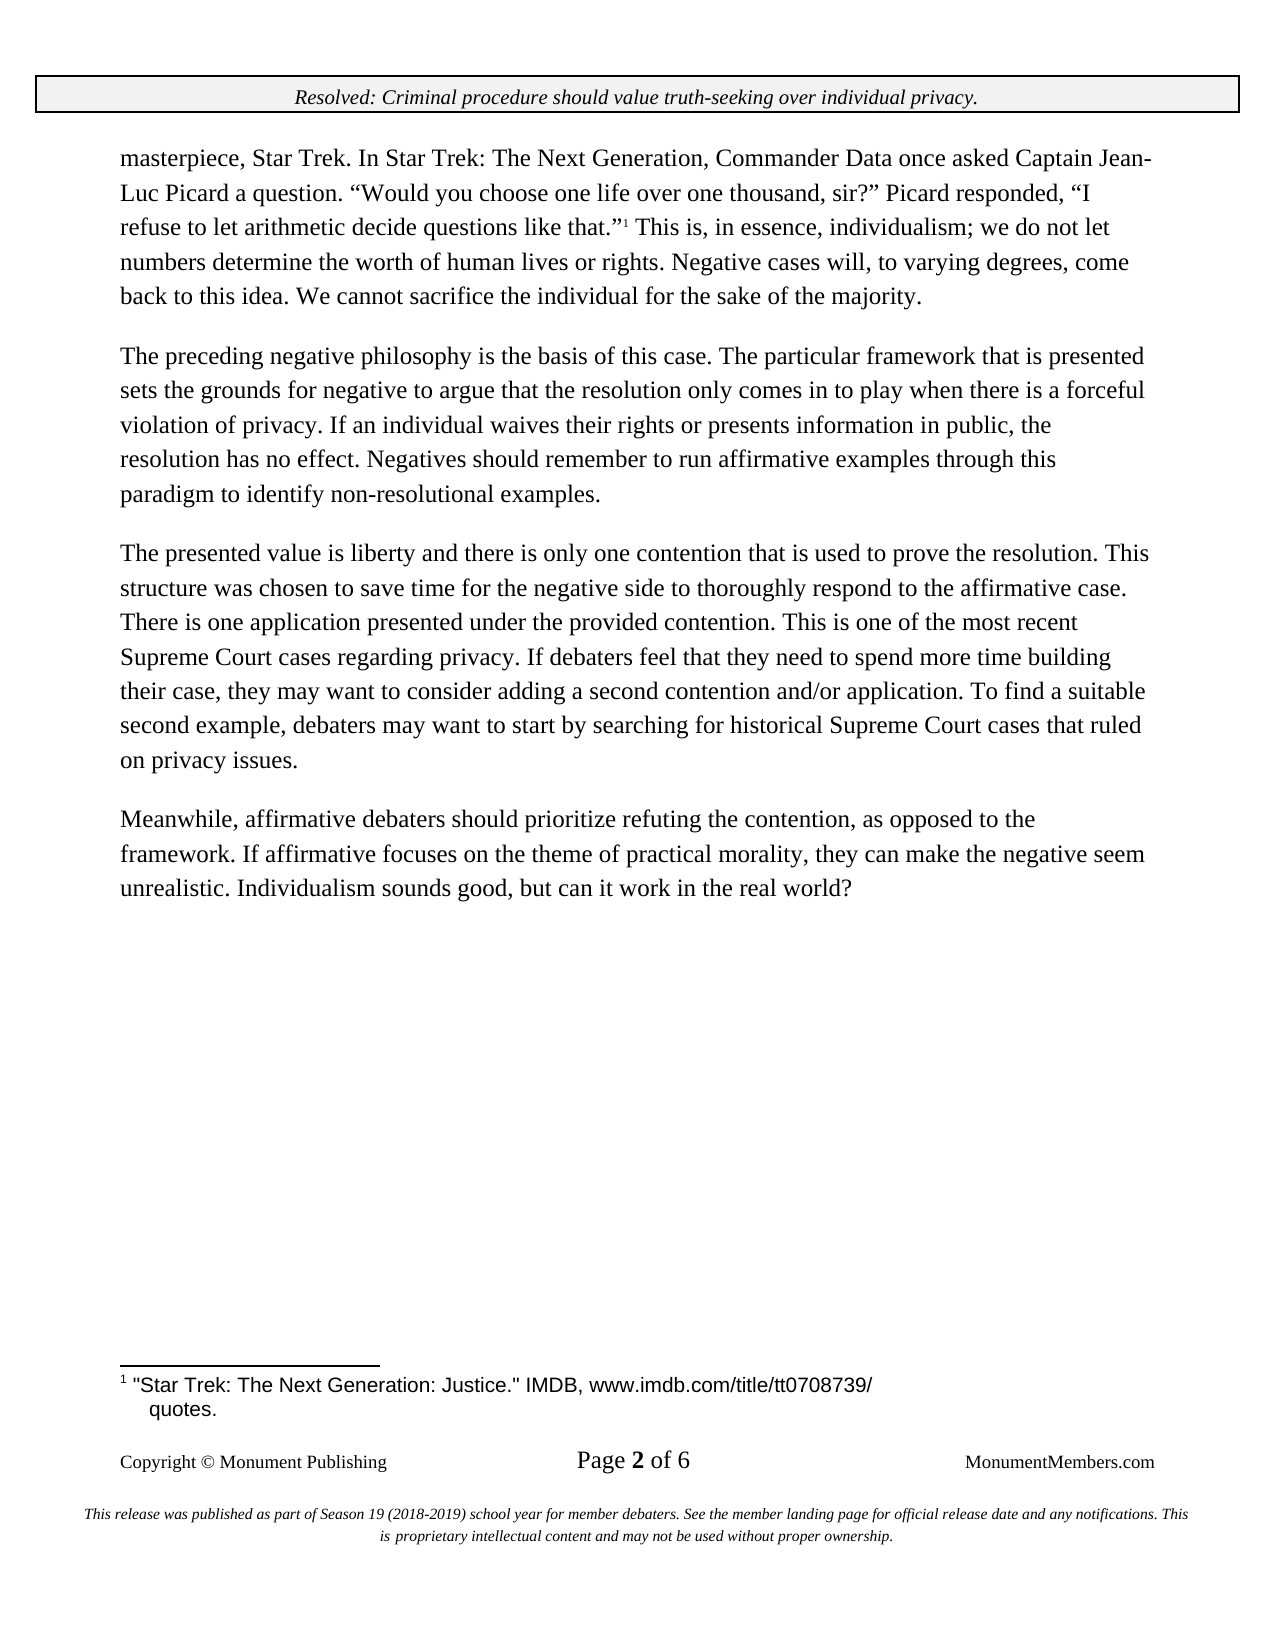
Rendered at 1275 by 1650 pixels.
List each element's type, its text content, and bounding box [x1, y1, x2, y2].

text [120, 143, 1155, 310]
text The preceding negative philosophy is the basis of this case. The particular framework that is presented sets the grounds for negative to argue that the resolution only comes in to play when there is a forceful violation of privacy. If an individual waives their rights or presents information in public, the resolution has no effect. Negatives should remember to run affirmative examples through this paradigm to identify non-resolutional examples. [120, 341, 1155, 507]
text The presented value is liberty and there is only one contention that is used to prove the resolution. This structure was chosen to save time for the negative side to thoroughly respond to the affirmative case. There is one application presented under the provided contention. This is one of the most recent Supreme Court cases regarding privacy. If debaters feel that they need to spend more time building their case, they may want to consider adding a second contention and/or application. To find a suitable second example, debaters may want to start by searching for historical Supreme Court cases that ruled on privacy issues. [120, 538, 1155, 774]
text Meanwhile, affirmative debaters should prioritize refuting the contention, as opposed to the framework. If affirmative focuses on the theme of practical morality, they can make the negative seem unrealistic. Individualism sounds good, but can it work in the real world? [120, 804, 1155, 902]
